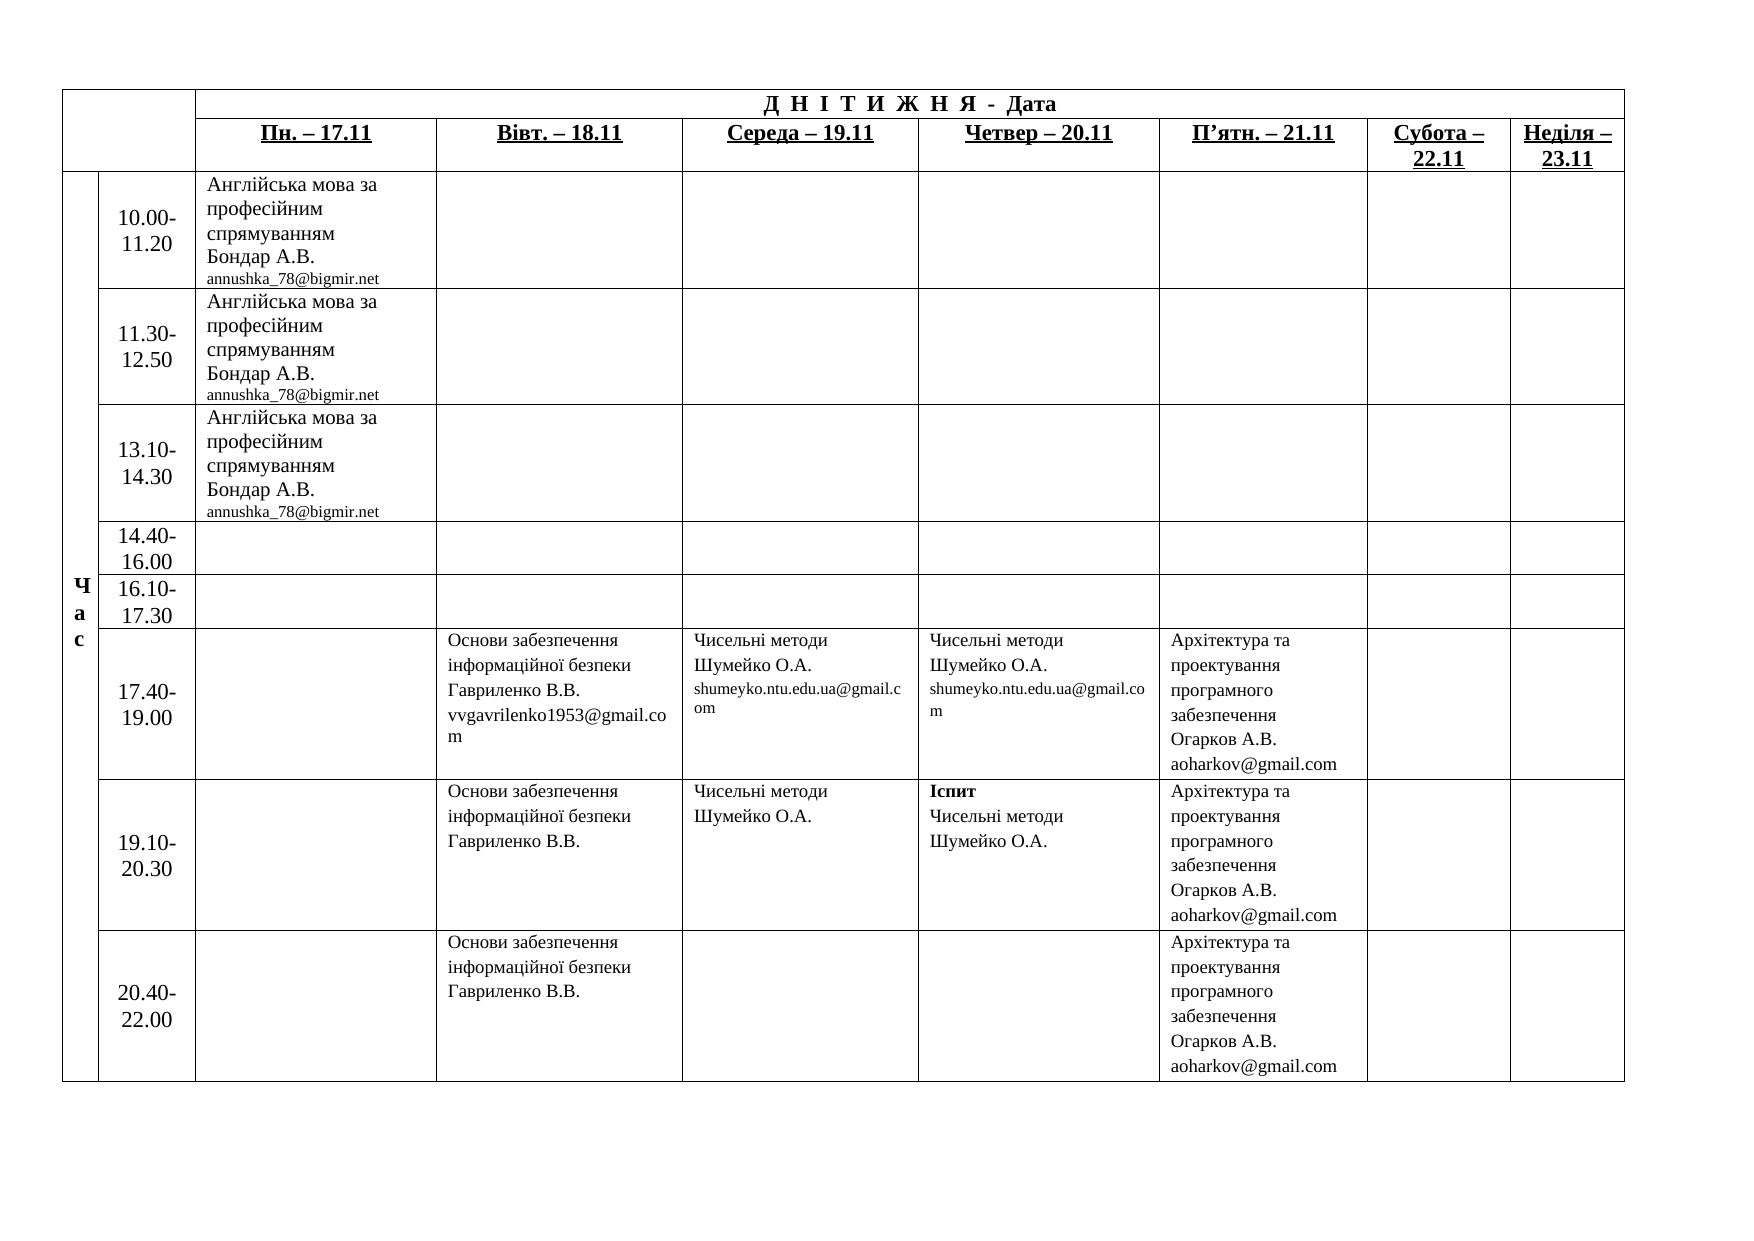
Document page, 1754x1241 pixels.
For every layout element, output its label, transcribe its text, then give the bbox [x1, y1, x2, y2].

table_cell [1511, 522, 1624, 574]
table_header Д Н І Т И Ж Н Я - Дата [196, 90, 1624, 117]
table_cell Англійська мова за професійним спрямуванням Бондар А.В. annushka_78@bigmir.net [196, 405, 436, 521]
table_cell 19.10-20.30 [99, 780, 195, 930]
table_cell Архітектура та проектування програмного забезпечення Огарков А.В. aoharkov@gmail.com [1160, 931, 1367, 1081]
table_cell [437, 405, 682, 521]
table_cell Архітектура та проектування програмного забезпечення Огарков А.В. aoharkov@gmail.com [1160, 780, 1367, 930]
table_cell [1160, 522, 1367, 574]
table_cell [919, 289, 1159, 404]
table_cell [1511, 931, 1624, 1081]
table_cell Ч а с [63, 172, 98, 1081]
table_cell [1160, 172, 1367, 288]
table_cell Неділя – 23.11 [1511, 119, 1624, 171]
table_cell [437, 575, 682, 628]
table_cell [1368, 172, 1510, 288]
table_cell [196, 780, 436, 930]
table_cell Пн. – 17.11 [196, 119, 436, 171]
table_cell Англійська мова за професійним спрямуванням Бондар А.В. annushka_78@bigmir.net [196, 289, 436, 404]
table_cell [1160, 289, 1367, 404]
table_cell Чисельні методи Шумейко О.А. [683, 780, 918, 930]
table_cell [437, 172, 682, 288]
table_cell Основи забезпечення інформаційної безпеки Гавриленко В.В. vvgavrilenko1953@gmail.com [437, 629, 682, 779]
table_cell [1160, 405, 1367, 521]
table_cell [683, 575, 918, 628]
table_cell [919, 931, 1159, 1081]
table_cell 20.40-22.00 [99, 931, 195, 1081]
table_cell [919, 575, 1159, 628]
table_cell 16.10-17.30 [99, 575, 195, 628]
table_cell Англійська мова за професійним спрямуванням Бондар А.В. annushka_78@bigmir.net [196, 172, 436, 288]
table_cell [437, 289, 682, 404]
table_cell Іспит Чисельні методи Шумейко О.А. [919, 780, 1159, 930]
table_cell Чисельні методи Шумейко О.А. shumeyko.ntu.edu.ua@gmail.com [919, 629, 1159, 779]
table_cell [196, 522, 436, 574]
table_cell 11.30-12.50 [99, 289, 195, 404]
table_cell [1368, 575, 1510, 628]
table_cell [1368, 629, 1510, 779]
table_cell [683, 289, 918, 404]
table_cell Субота –22.11 [1368, 119, 1510, 171]
table_cell Основи забезпечення інформаційної безпеки Гавриленко В.В. [437, 780, 682, 930]
table_cell Четвер – 20.11 [919, 119, 1159, 171]
table_cell Архітектура та проектування програмного забезпечення Огарков А.В. aoharkov@gmail.com [1160, 629, 1367, 779]
table_cell [1368, 289, 1510, 404]
table_cell [437, 522, 682, 574]
table_cell Вівт. – 18.11 [437, 119, 682, 171]
table_cell [683, 172, 918, 288]
table_cell [1511, 172, 1624, 288]
table_cell Середа – 19.11 [683, 119, 918, 171]
table_header [63, 90, 195, 171]
table_cell [919, 405, 1159, 521]
table_cell [196, 629, 436, 779]
table_cell [1160, 575, 1367, 628]
table_cell 14.40-16.00 [99, 522, 195, 574]
table_cell [919, 172, 1159, 288]
table_cell 10.00-11.20 [99, 172, 195, 288]
table_cell [1368, 405, 1510, 521]
table_cell [683, 522, 918, 574]
table_cell 13.10-14.30 [99, 405, 195, 521]
table_cell [1511, 780, 1624, 930]
table_cell П’ятн. – 21.11 [1160, 119, 1367, 171]
table_cell [196, 575, 436, 628]
table_cell [1368, 522, 1510, 574]
table_cell [1511, 629, 1624, 779]
table_cell [919, 522, 1159, 574]
table_cell 17.40-19.00 [99, 629, 195, 779]
table_cell Основи забезпечення інформаційної безпеки Гавриленко В.В. [437, 931, 682, 1081]
table_cell [1368, 931, 1510, 1081]
table_cell [1368, 780, 1510, 930]
table_cell [196, 931, 436, 1081]
table_cell [1511, 405, 1624, 521]
table_cell Чисельні методи Шумейко О.А. shumeyko.ntu.edu.ua@gmail.com [683, 629, 918, 779]
table_cell [683, 931, 918, 1081]
table_cell [683, 405, 918, 521]
table_cell [1511, 575, 1624, 628]
table_cell [1511, 289, 1624, 404]
